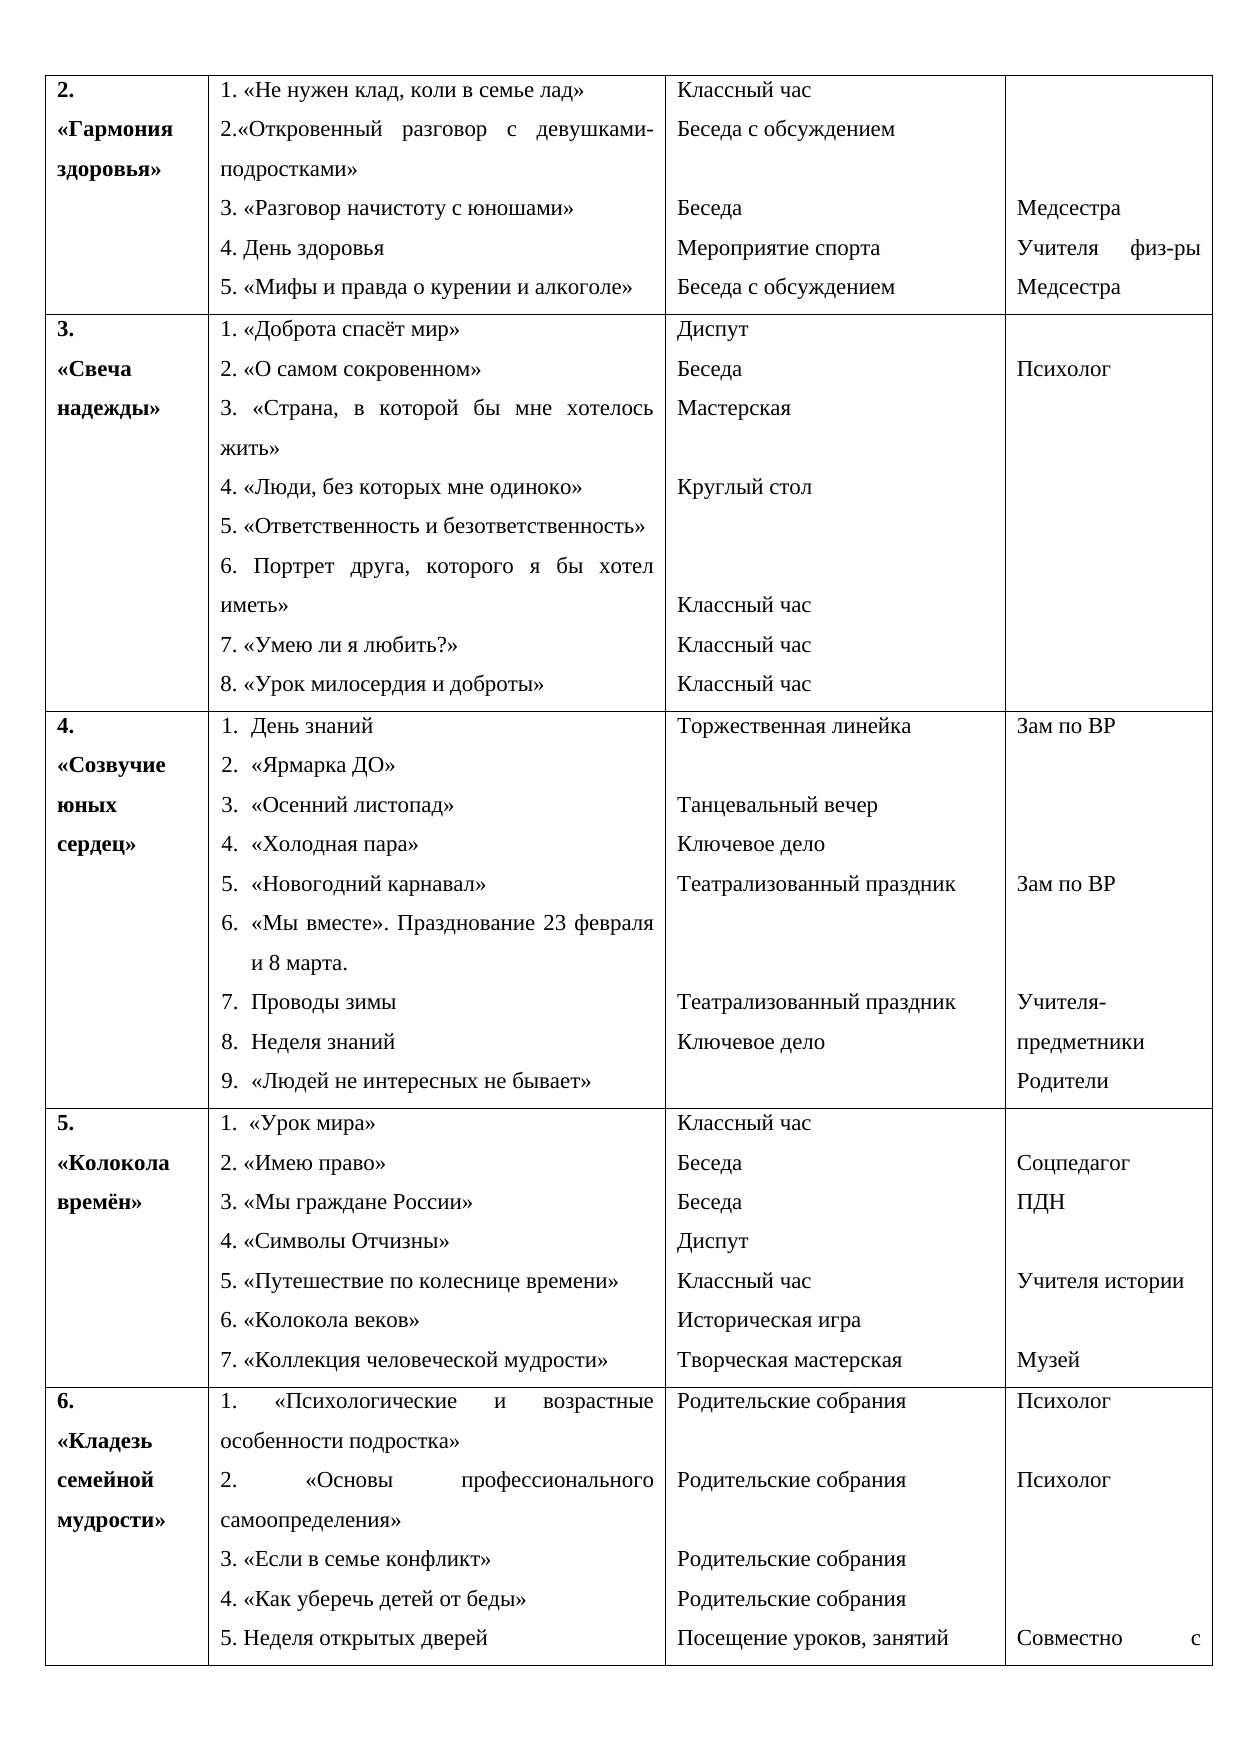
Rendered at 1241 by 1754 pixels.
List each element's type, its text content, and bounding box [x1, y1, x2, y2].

table_cell День знаний «Ярмарка ДО» «Осенний листопад» «Холодная пара» «Новогодний карнавал» «Мы вместе». Празднование 23 февраля и 8 марта. Проводы зимы Неделя знаний «Людей не интересных не бывает» [209, 712, 665, 1108]
table_cell 4. «Созвучие юных сердец» [46, 712, 208, 1108]
table_cell Медсестра Учителя физ-ры Медсестра [1006, 76, 1212, 314]
table_cell Соцпедагог ПДН Учителя истории Музей [1006, 1109, 1212, 1387]
table_cell 1. «Доброта спасёт мир» 2. «О самом сокровенном» 3. «Страна, в которой бы мне хотелось жить» 4. «Люди, без которых мне одиноко» 5. «Ответственность и безответственность» 6. Портрет друга, которого я бы хотел иметь» 7. «Умею ли я любить?» 8. «Урок милосердия и доброты» [209, 315, 665, 711]
table_cell 5. «Колокола времён» [46, 1109, 208, 1387]
table_cell Классный час Беседа Беседа Диспут Классный час Историческая игра Творческая мастерская [666, 1109, 1005, 1387]
table_cell 2. «Гармония здоровья» [46, 76, 208, 314]
table_cell 1. «Урок мира» 2. «Имею право» 3. «Мы граждане России» 4. «Символы Отчизны» 5. «Путешествие по колеснице времени» 6. «Колокола веков» 7. «Коллекция человеческой мудрости» [209, 1109, 665, 1387]
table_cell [1006, 1388, 1212, 1665]
table_cell Зам по ВР Зам по ВР Учителя-предметники Родители [1006, 712, 1212, 1108]
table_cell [209, 1388, 665, 1665]
table_cell Диспут Беседа Мастерская Круглый стол Классный час Классный час Классный час [666, 315, 1005, 711]
table_cell 3. «Свеча надежды» [46, 315, 208, 711]
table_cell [666, 1388, 1005, 1665]
table_cell Классный час Беседа с обсуждением Беседа Мероприятие спорта Беседа с обсуждением [666, 76, 1005, 314]
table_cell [46, 1388, 208, 1665]
table_cell 1. «Не нужен клад, коли в семье лад» 2.«Откровенный разговор с девушками-подростками» 3. «Разговор начистоту с юношами» 4. День здоровья 5. «Мифы и правда о курении и алкоголе» [209, 76, 665, 314]
table_cell Психолог [1006, 315, 1212, 711]
table_cell Торжественная линейка Танцевальный вечер Ключевое дело Театрализованный праздник Театрализованный праздник Ключевое дело [666, 712, 1005, 1108]
